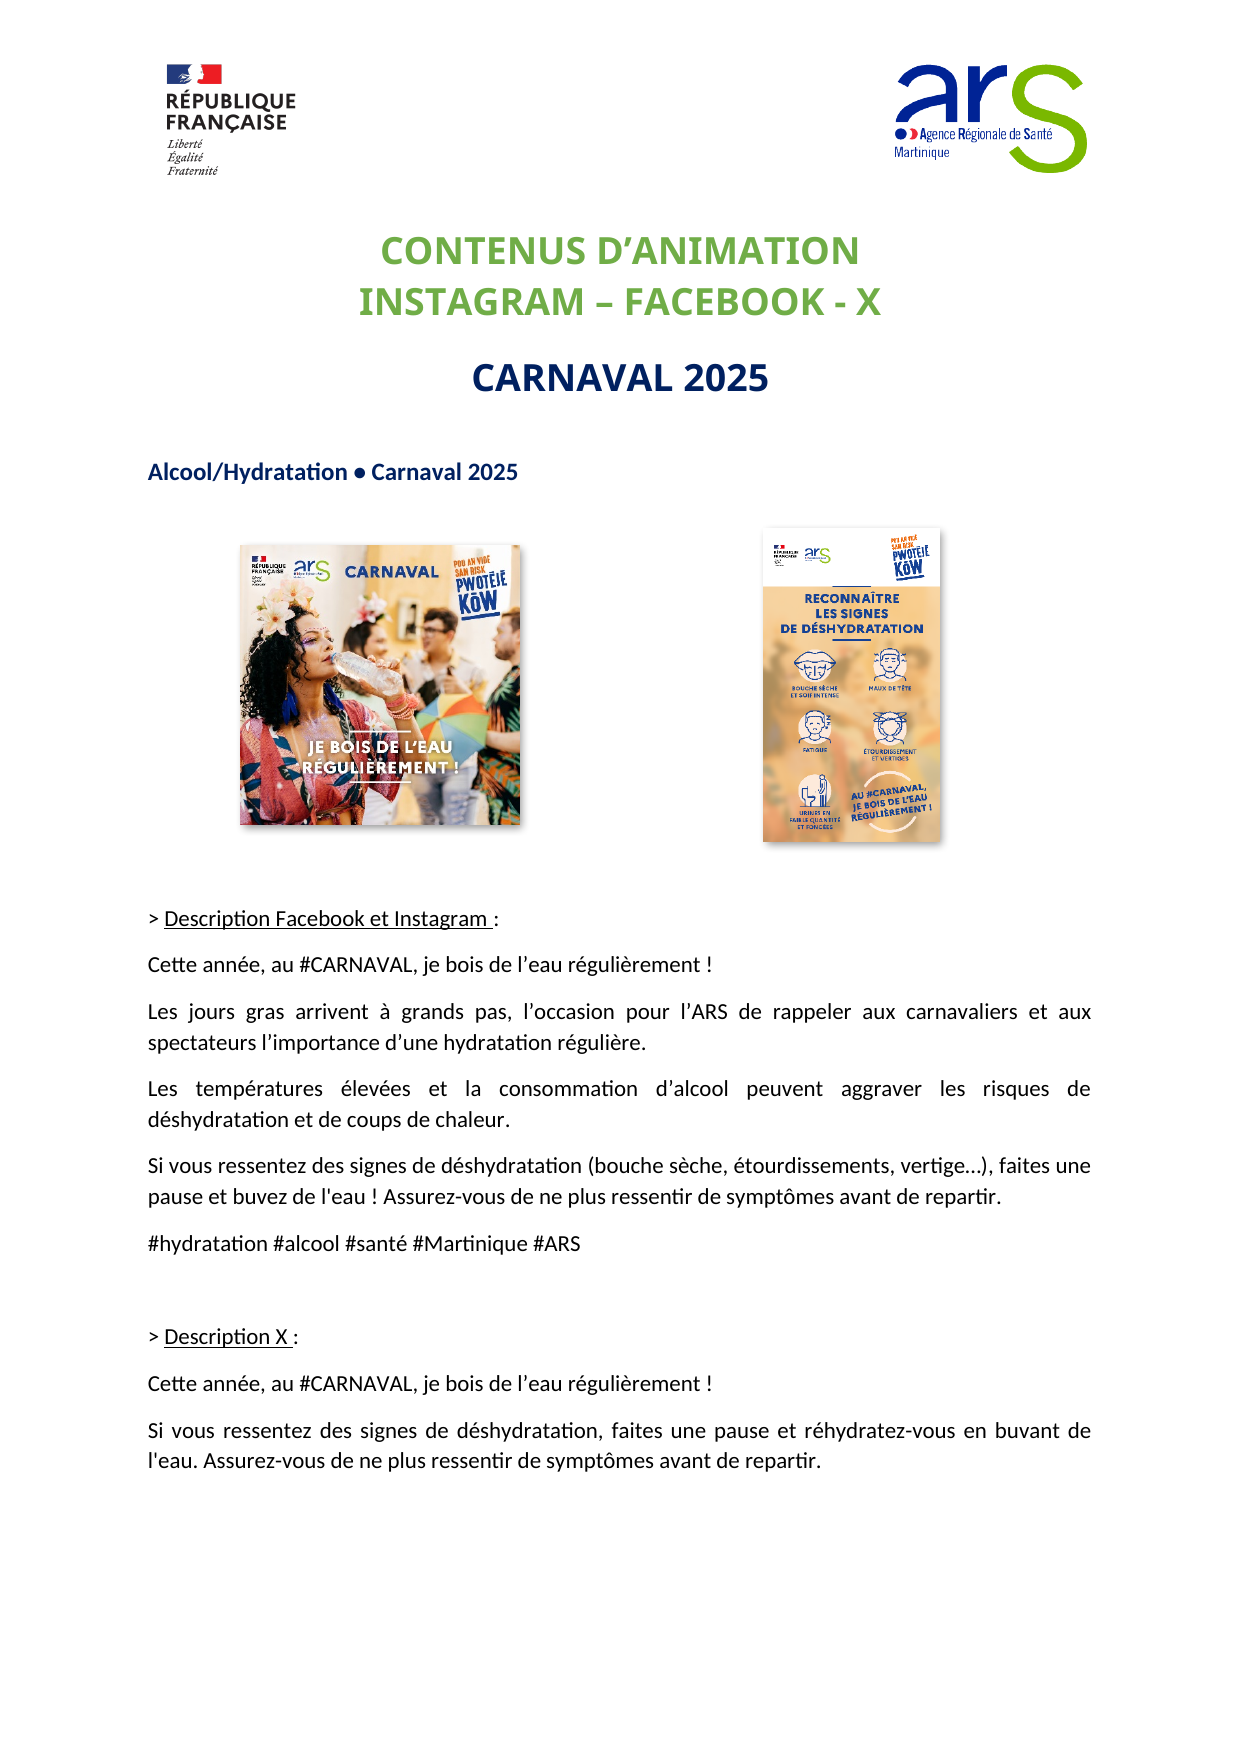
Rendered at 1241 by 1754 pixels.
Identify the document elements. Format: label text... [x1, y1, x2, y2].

picture [894, 64, 1087, 173]
text Les jours gras arrivent à grands pas, l’occasion pour l’ARS de rappeler aux carnavaliers et aux spectateurs l’importance d’une hydratation régulière. [148, 997, 1093, 1056]
text > Description Facebook et Instagram : [148, 904, 1093, 932]
picture [240, 545, 520, 825]
text CARNAVAL 2025 [148, 352, 1093, 403]
text Cette année, au #CARNAVAL, je bois de l’eau régulièrement ! [148, 951, 1093, 979]
text Cette année, au #CARNAVAL, je bois de l’eau régulièrement ! [148, 1369, 1093, 1397]
text INSTAGRAM – FACEBOOK - X [148, 276, 1093, 327]
text Les températures élevées et la consommation d’alcool peuvent aggraver les risques de déshydratation et de coups de chaleur. [148, 1074, 1093, 1133]
text CONTENUS D’ANIMATION [148, 225, 1093, 276]
table_header [148, 522, 620, 857]
text Alcool/Hydratation • Carnaval 2025 [148, 456, 1093, 487]
picture [763, 528, 940, 842]
text Si vous ressentez des signes de déshydratation (bouche sèche, étourdissements, vertige…), faites une pause et buvez de l'eau ! Assurez-vous de ne plus ressentir de symptômes avant de repartir. [148, 1152, 1093, 1210]
text #hydratation #alcool #santé #Martinique #ARS [148, 1229, 1093, 1257]
text > Description X : [148, 1322, 1093, 1351]
table_header [620, 522, 1092, 857]
text Si vous ressentez des signes de déshydratation, faites une pause et réhydratez-vous en buvant de l'eau. Assurez-vous de ne plus ressentir de symptômes avant de repartir. [148, 1416, 1093, 1474]
